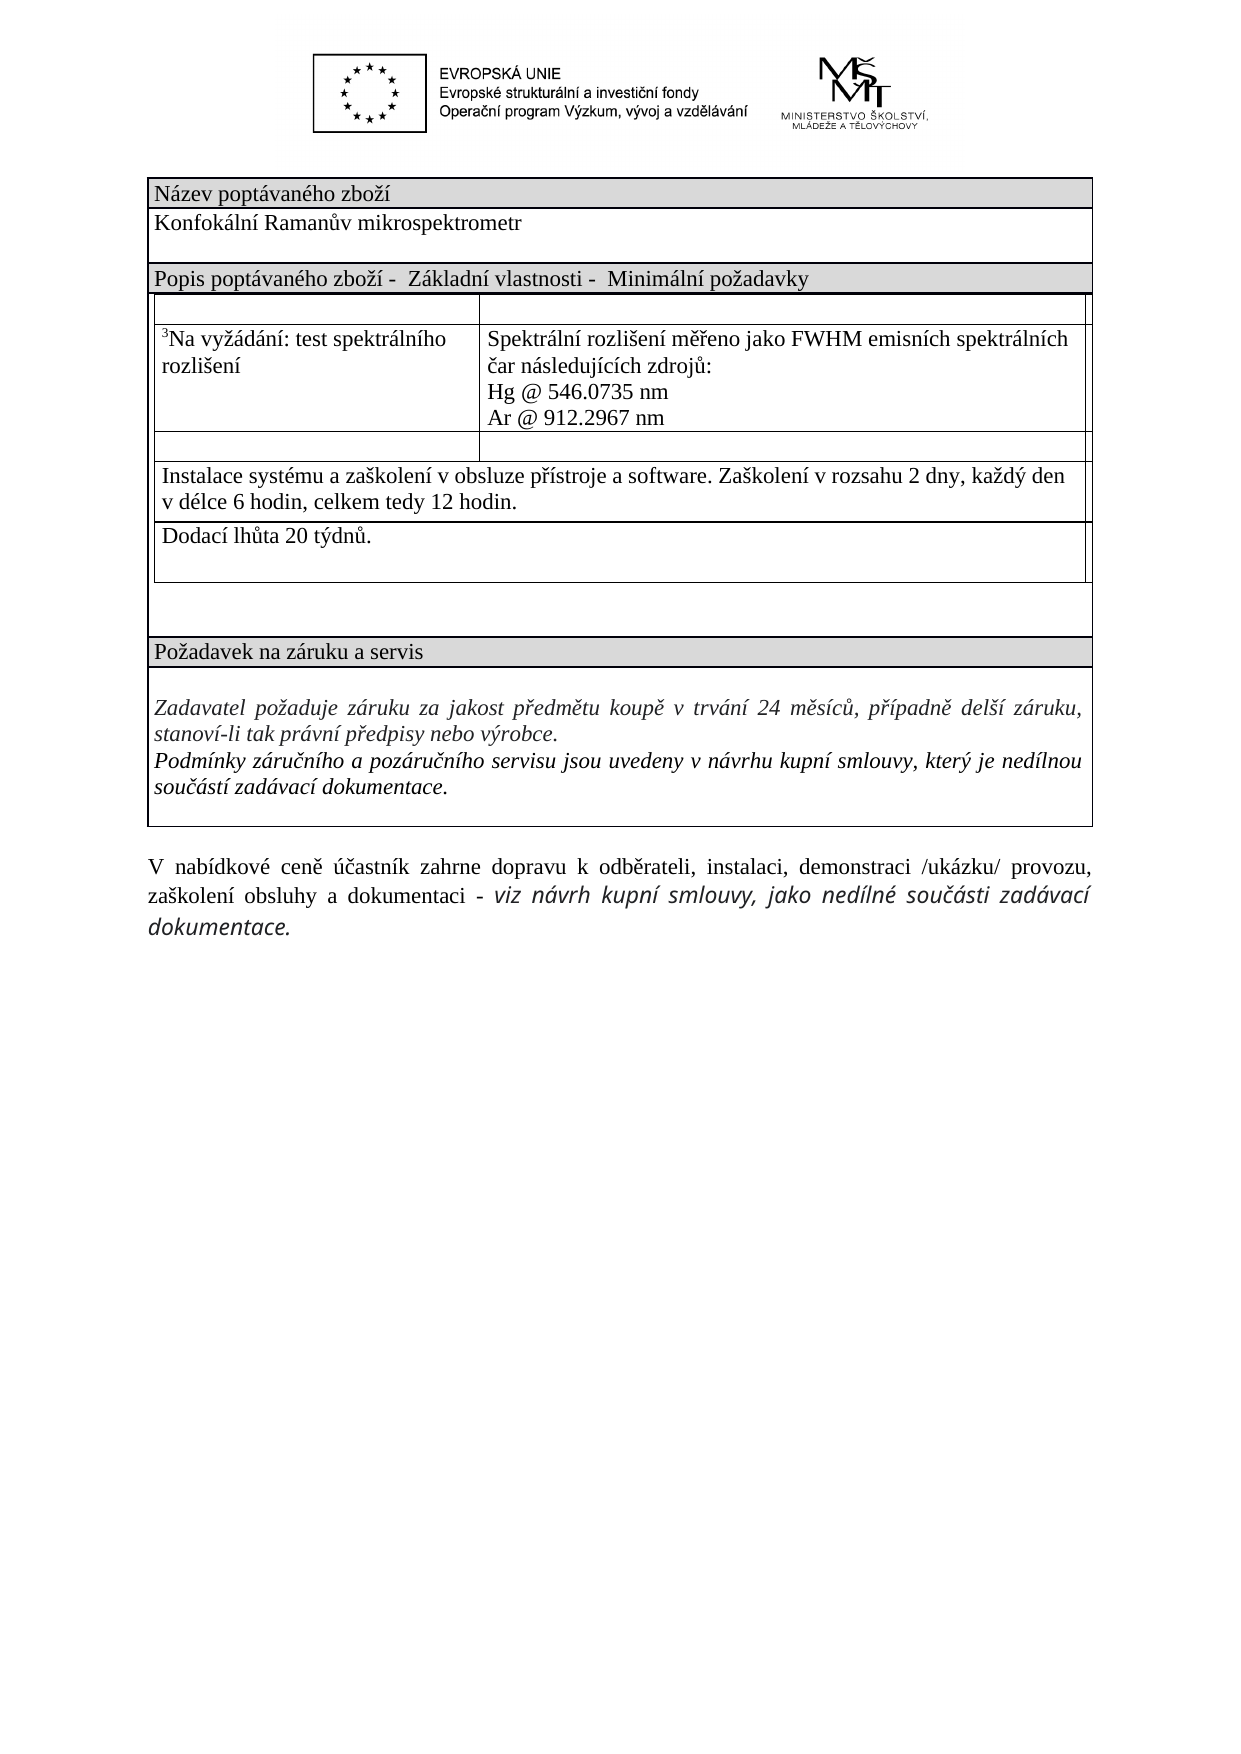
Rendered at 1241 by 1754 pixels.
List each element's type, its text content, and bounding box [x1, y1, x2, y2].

table_cell Popis poptávaného zboží - Základní vlastnosti - Minimální požadavky [149, 264, 1092, 292]
picture [274, 14, 966, 172]
table_cell [149, 294, 1092, 636]
table_header Název poptávaného zboží [149, 179, 1092, 207]
table_cell Zadavatel požaduje záruku za jakost předmětu koupě v trvání 24 měsíců, případně delší záruku, stanoví-li tak právní předpisy nebo výrobce. Podmínky záručního a pozáručního servisu jsou uvedeny v návrhu kupní smlouvy, který je nedílnou součástí zadávací dokumentace. [149, 668, 1092, 826]
text V nabídkové ceně účastník zahrne dopravu k odběrateli, instalaci, demonstraci /ukázku/ provozu, zaškolení obsluhy a dokumentaci - viz návrh kupní smlouvy, jako nedílné součásti zadávací dokumentace. [148, 853, 1093, 942]
table_cell Konfokální Ramanův mikrospektrometr [149, 209, 1092, 262]
table_cell Požadavek na záruku a servis [149, 638, 1092, 666]
